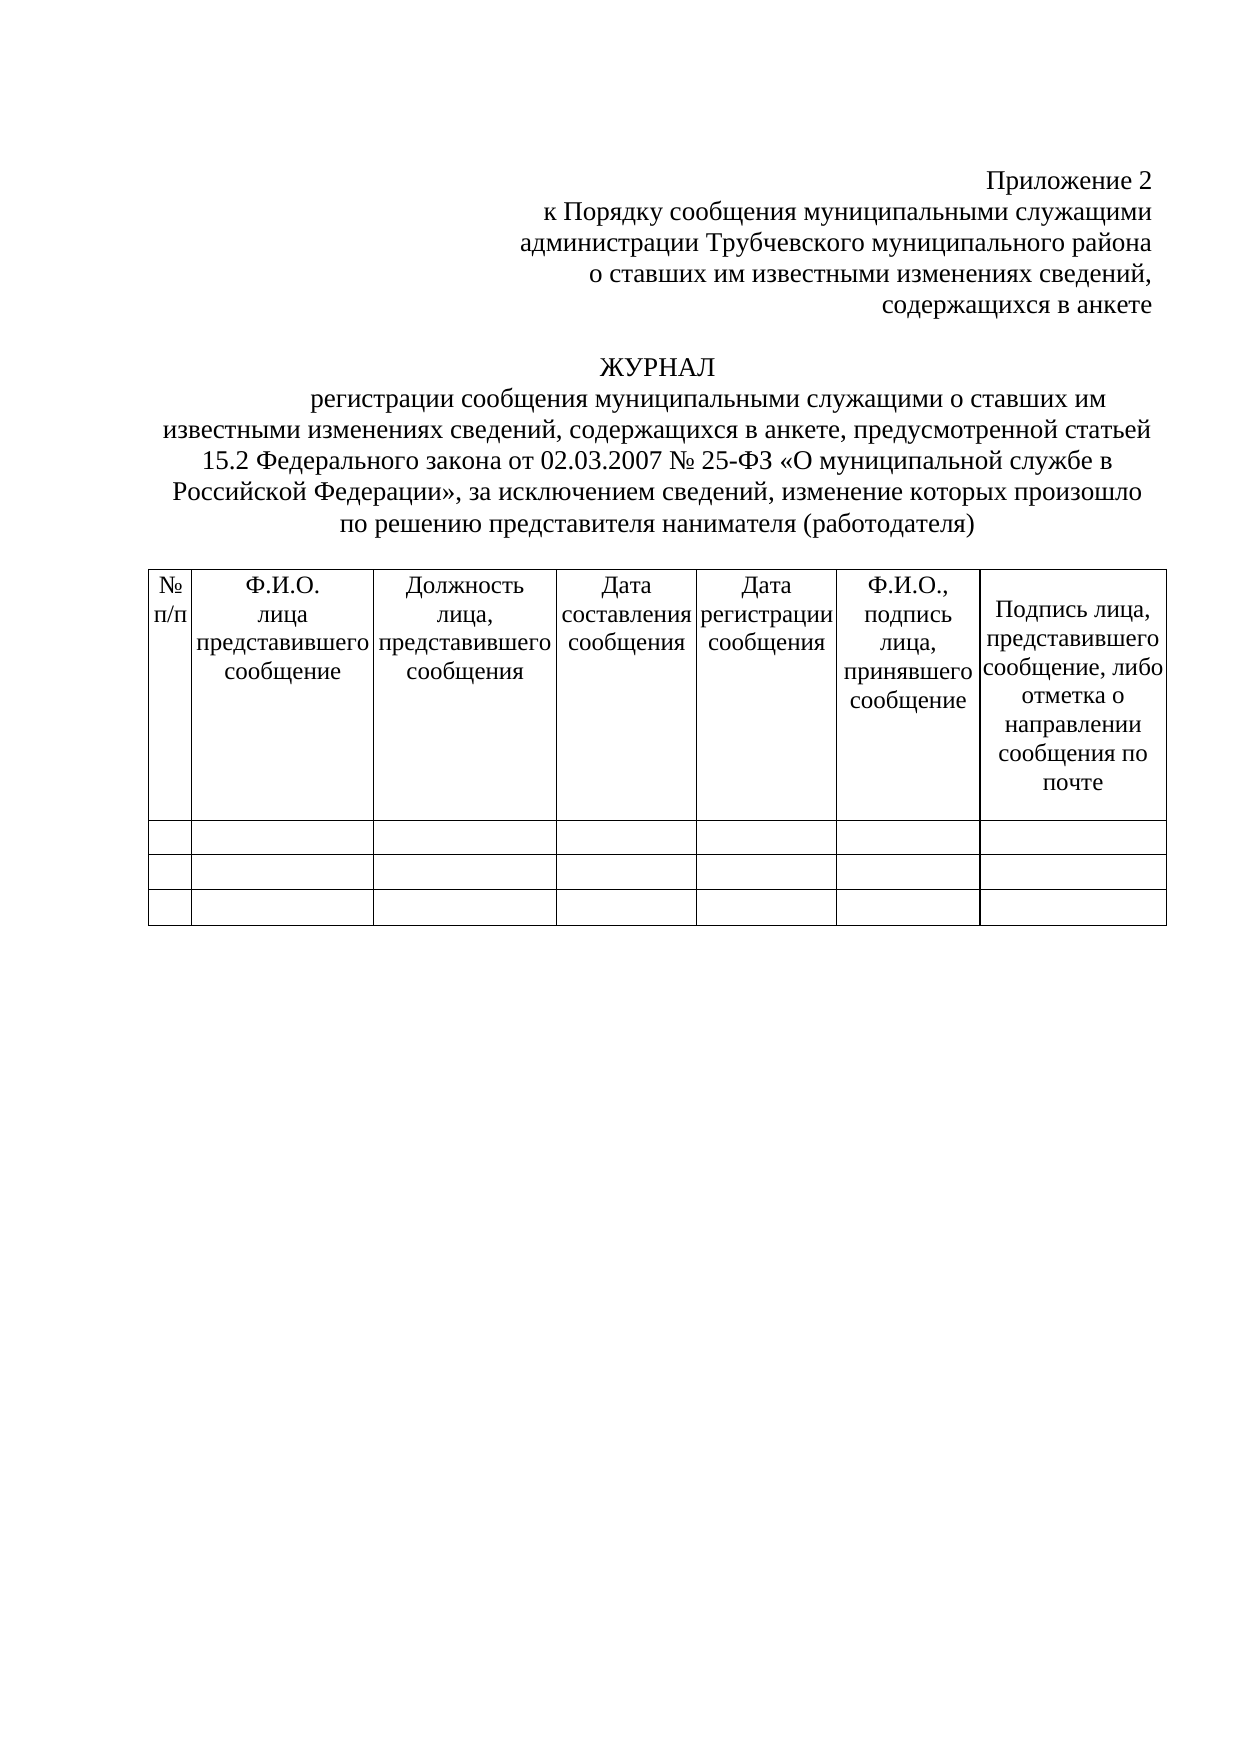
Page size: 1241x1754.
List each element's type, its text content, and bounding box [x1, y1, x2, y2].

table_header Подпись лица, представившего сообщение, либо отметка о направлении сообщения по почте [981, 570, 1166, 819]
table_cell [981, 855, 1166, 888]
table_cell [192, 890, 373, 925]
text к Порядку сообщения муниципальными служащими [162, 195, 1152, 226]
text Приложение 2 [162, 164, 1152, 195]
table_cell [837, 855, 979, 888]
text о ставших им известными изменениях сведений, [162, 257, 1152, 289]
table_cell [697, 890, 836, 925]
table_cell [697, 821, 836, 854]
text регистрации сообщения муниципальными служащими о ставших им известными изменениях сведений, содержащихся в анкете, предусмотренной статьей 15.2 Федерального закона от 02.03.2007 № 25-ФЗ «О муниципальной службе в Российской Федерации», за исключением сведений, изменение которых произошло по решению представителя нанимателя (работодателя) [162, 382, 1152, 538]
table_cell [374, 821, 556, 854]
table_cell [149, 855, 191, 888]
table_header № п/п [149, 570, 191, 819]
table_header Ф.И.О., подпись лица, принявшего сообщение [837, 570, 979, 819]
table_cell [697, 855, 836, 888]
text ЖУРНАЛ [162, 351, 1152, 382]
table_cell [192, 855, 373, 888]
table_header Дата составления сообщения [557, 570, 696, 819]
table_cell [557, 821, 696, 854]
table_cell [374, 890, 556, 925]
text содержащихся в анкете [162, 289, 1152, 320]
table_cell [837, 821, 979, 854]
table_cell [557, 855, 696, 888]
table_cell [374, 855, 556, 888]
table_cell [981, 890, 1166, 925]
table_cell [149, 890, 191, 925]
table_header Должность лица, представившего сообщения [374, 570, 556, 819]
table_cell [192, 821, 373, 854]
table_header Дата регистрации сообщения [697, 570, 836, 819]
table_cell [837, 890, 979, 925]
table_cell [981, 821, 1166, 854]
table_cell [149, 821, 191, 854]
table_header Ф.И.О. лица представившего сообщение [192, 570, 373, 819]
text администрации Трубчевского муниципального района [162, 226, 1152, 257]
table_cell [557, 890, 696, 925]
